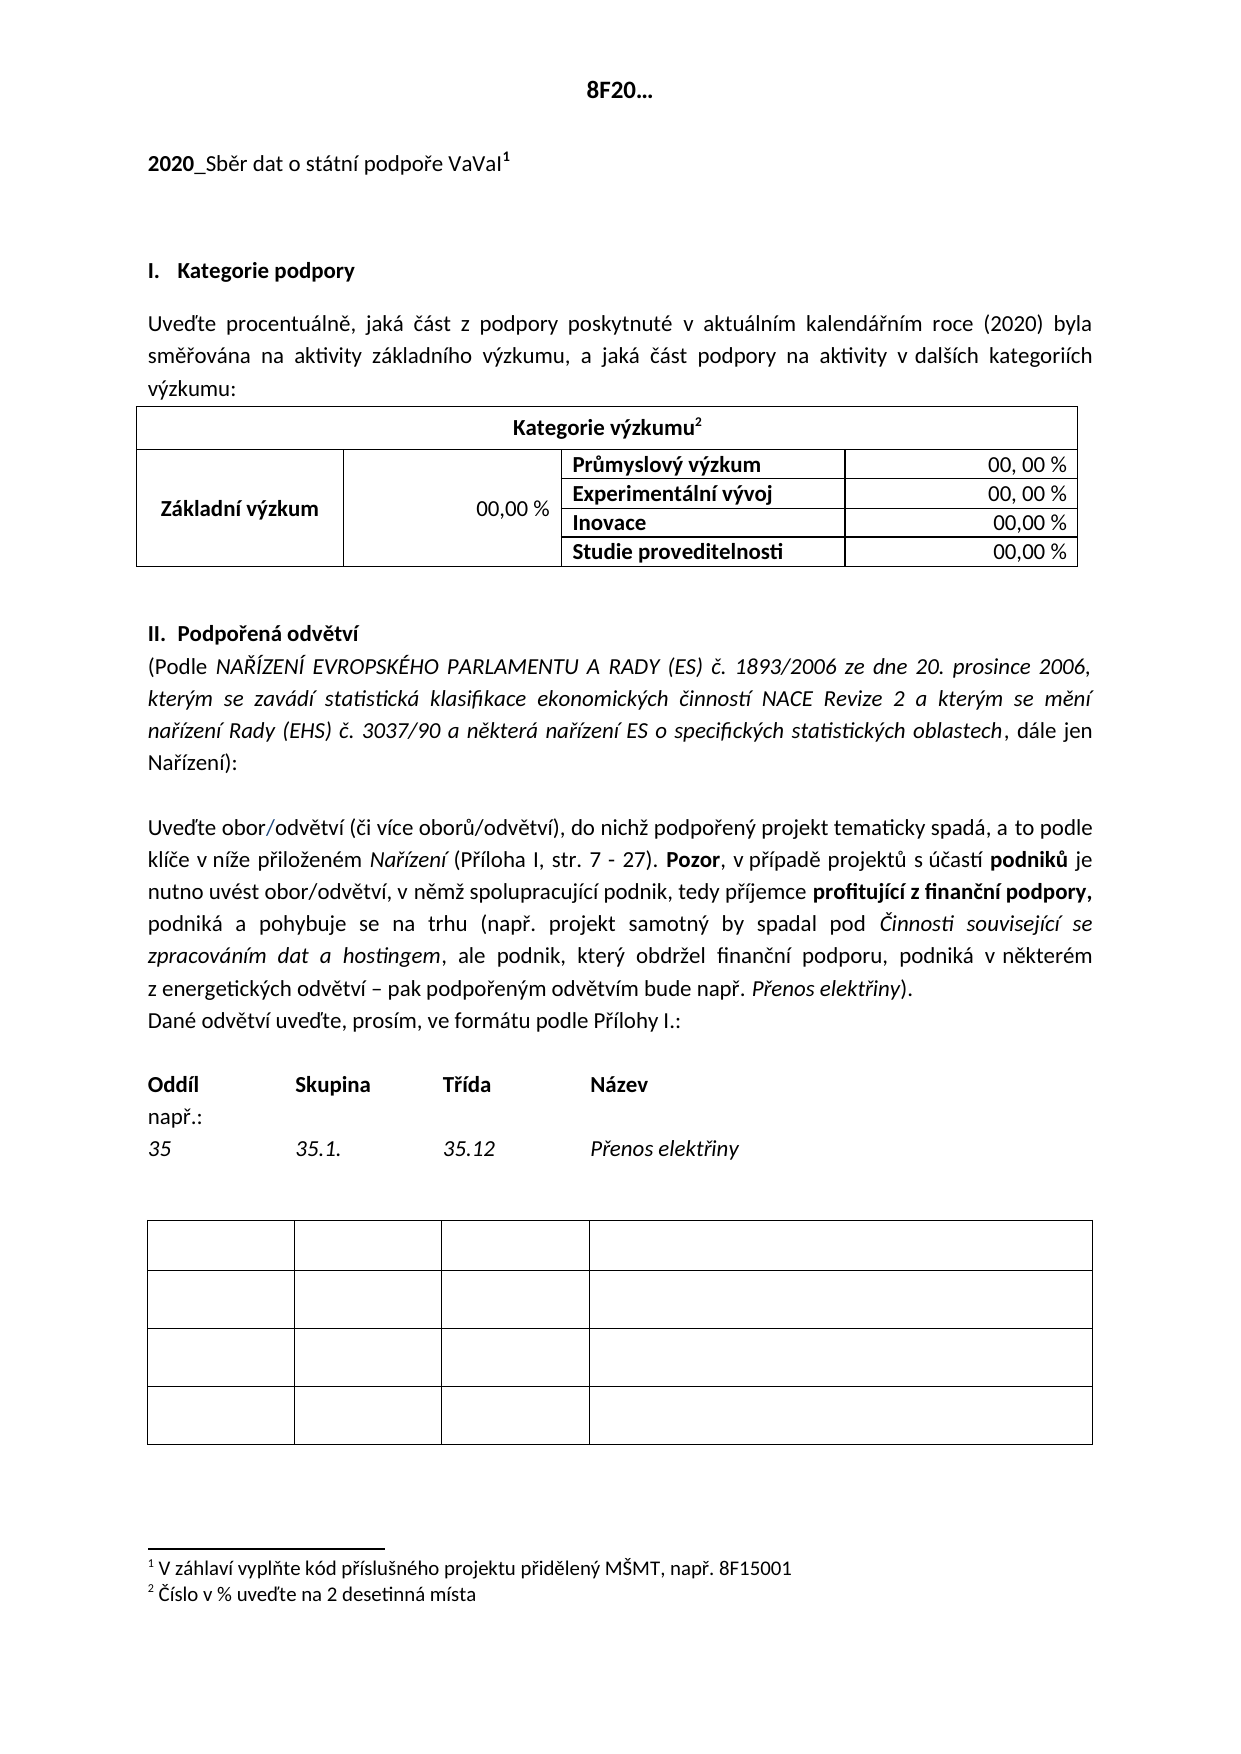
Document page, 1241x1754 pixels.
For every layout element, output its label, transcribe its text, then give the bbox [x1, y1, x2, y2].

table_cell [148, 1271, 294, 1328]
table_cell Základní výzkum [137, 450, 343, 566]
table_cell 00,00 % [846, 509, 1077, 536]
table_header [442, 1221, 589, 1270]
text 2020_Sběr dat o státní podpoře VaVaI [148, 148, 1093, 178]
table_cell Inovace [562, 509, 844, 536]
table_cell 00,00 % [846, 538, 1077, 566]
table_cell Experimentální vývoj [562, 479, 844, 507]
table_cell 00, 00 % [846, 479, 1077, 507]
table_cell [295, 1387, 441, 1443]
table_cell 00,00 % [344, 450, 561, 566]
table_cell [442, 1387, 589, 1443]
list např.: [148, 1102, 1093, 1130]
table_cell [442, 1271, 589, 1328]
table_cell [590, 1387, 1092, 1443]
list Podpořená odvětví [148, 619, 1093, 648]
table_cell Studie proveditelnosti [562, 538, 844, 566]
table_cell [148, 1329, 294, 1386]
list Kategorie podpory [148, 256, 1093, 284]
text Uveďte procentuálně, jaká část z podpory poskytnuté v aktuálním kalendářním roce (2020) byla směřována na aktivity základního výzkumu, a jaká část podpory na aktivity v dalších kategoriích výzkumu: [148, 309, 1093, 402]
table_cell [295, 1271, 441, 1328]
table_cell 00, 00 % [846, 450, 1077, 478]
table_header [295, 1221, 441, 1270]
table_header [590, 1221, 1092, 1270]
list Dané odvětví uveďte, prosím, ve formátu podle Přílohy I.: [148, 1006, 1093, 1034]
table_cell [148, 1387, 294, 1443]
list Oddíl Skupina Třída Název [148, 1070, 1093, 1098]
table_cell [590, 1271, 1092, 1328]
table_header Kategorie výzkumu [137, 407, 1077, 449]
table_cell [590, 1329, 1092, 1386]
table_cell [442, 1329, 589, 1386]
list 35 35.1. 35.12 Přenos elektřiny [148, 1134, 1093, 1163]
list (Podle NAŘÍZENÍ EVROPSKÉHO PARLAMENTU A RADY (ES) č. 1893/2006 ze dne 20. prosince 2006, kterým se zavádí statistická klasifikace ekonomických činností NACE Revize 2 a kterým se mění nařízení Rady (EHS) č. 3037/90 a některá nařízení ES o specifických statistických oblastech, dále jen Nařízení): [148, 652, 1093, 776]
table_cell Průmyslový výzkum [562, 450, 844, 478]
list Uveďte obor/odvětví (či více oborů/odvětví), do nichž podpořený projekt tematicky spadá, a to podle klíče v níže přiloženém Nařízení (Příloha I, str. 7 - 27). Pozor, v případě projektů s účastí podniků je nutno uvést obor/odvětví, v němž spolupracující podnik, tedy příjemce profitující z finanční podpory, podniká a pohybuje se na trhu (např. projekt samotný by spadal pod Činnosti související se zpracováním dat a hostingem, ale podnik, který obdržel finanční podporu, podniká v některém z energetických odvětví – pak podpořeným odvětvím bude např. Přenos elektřiny). [148, 813, 1093, 1002]
table_cell [295, 1329, 441, 1386]
table_header [148, 1221, 294, 1270]
